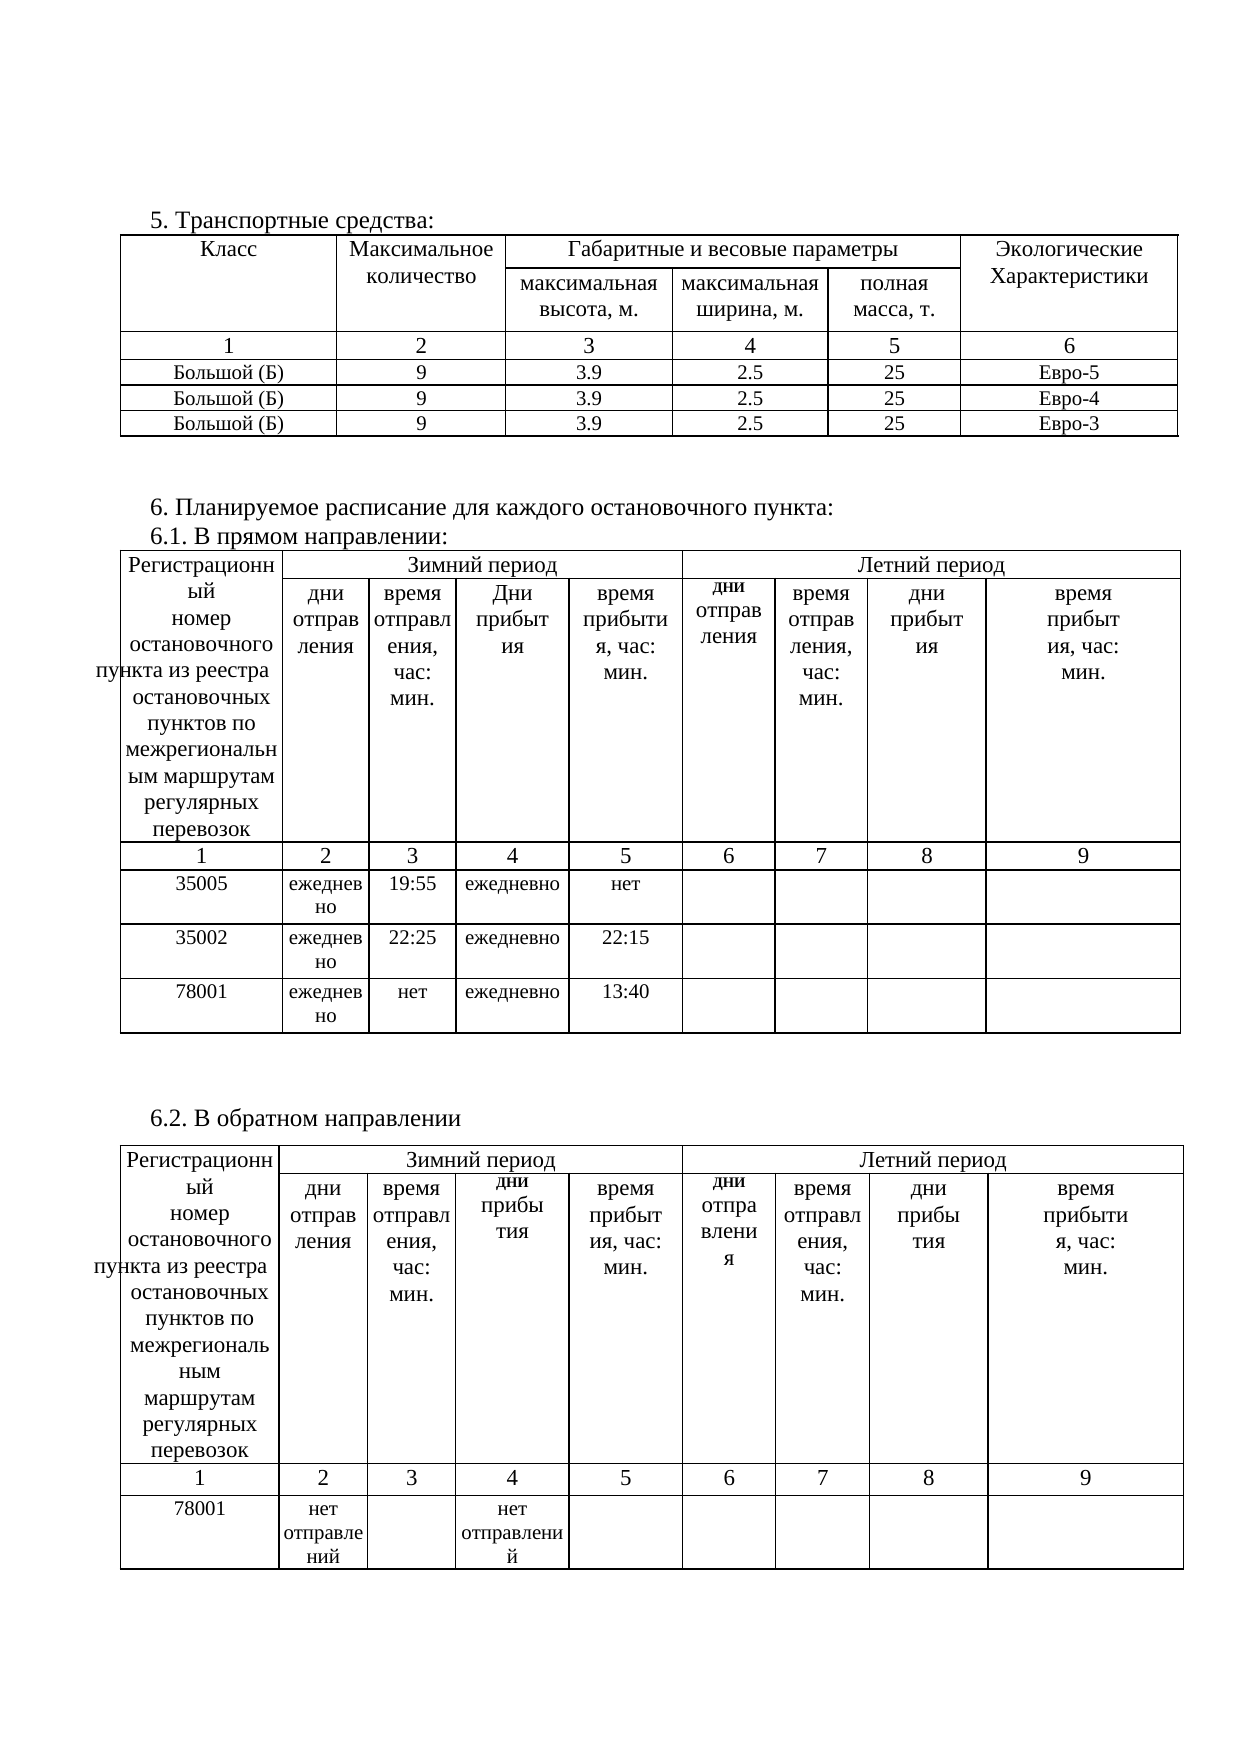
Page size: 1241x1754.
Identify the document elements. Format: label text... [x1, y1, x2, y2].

table_cell [987, 925, 1180, 978]
table_cell 3 [368, 1464, 455, 1494]
table_header Класс [121, 236, 336, 331]
table_header Зимний период [280, 1146, 682, 1173]
table_cell 9 [337, 360, 505, 384]
text 5. Транспортные средства: [150, 205, 1090, 234]
table_cell [570, 1496, 682, 1568]
text 6.2. В обратном направлении [150, 1103, 1090, 1132]
table_cell дни прибыт ия [868, 579, 985, 841]
table_cell ежедневно [457, 979, 568, 1032]
table_cell 19:55 [370, 871, 455, 923]
table_cell [868, 979, 985, 1032]
table_cell [683, 1496, 775, 1568]
table_header Максимальное количество [337, 236, 505, 331]
table_cell [989, 1496, 1183, 1568]
table_cell 3.9 [506, 360, 672, 384]
table_cell дни отправ ления [280, 1174, 367, 1463]
table_header Габаритные и весовые параметры [506, 236, 960, 267]
table_cell максимальная ширина, м. [673, 269, 827, 331]
table_cell 22:25 [370, 925, 455, 978]
table_cell 3.9 [506, 386, 672, 410]
table_cell [683, 871, 774, 923]
table_cell нет отправлений [456, 1496, 568, 1568]
table_cell ежедневно [457, 871, 568, 923]
table_cell 4 [673, 332, 827, 358]
table_cell 3.9 [506, 411, 672, 435]
table_cell [683, 979, 774, 1032]
table_cell 8 [870, 1464, 987, 1494]
table_cell 5 [829, 332, 960, 358]
table_cell 25 [829, 360, 960, 384]
table_cell ежедневно [283, 979, 368, 1032]
table_cell время отправ ления, час: мин. [776, 579, 867, 841]
table_cell 4 [456, 1464, 568, 1494]
table_cell 6 [961, 332, 1177, 358]
table_header Зимний период [283, 551, 682, 577]
table_cell [683, 925, 774, 978]
table_cell 6 [683, 1464, 775, 1494]
table_cell дни прибы тия [870, 1174, 987, 1463]
table_cell Евро-4 [961, 386, 1177, 410]
table_cell 35002 [121, 925, 282, 978]
table_cell 5 [570, 1464, 682, 1494]
table_cell 2 [283, 843, 368, 869]
table_header Экологические Характеристики [961, 236, 1177, 331]
table_cell 8 [868, 843, 985, 869]
table_cell 78001 [121, 979, 282, 1032]
table_cell [987, 979, 1180, 1032]
table_cell время прибыт ия, час: мин. [570, 1174, 682, 1463]
table_cell 2 [280, 1464, 367, 1494]
table_cell 1 [121, 843, 282, 869]
table_cell 4 [457, 843, 568, 869]
text 6.1. В прямом направлении: [150, 521, 1090, 549]
table_cell ДНИ отправ ления [683, 579, 774, 841]
table_cell 2.5 [673, 386, 827, 410]
table_cell время отправл ения, час: мин. [370, 579, 455, 841]
table_cell 22:15 [570, 925, 682, 978]
table_cell нет отправлений [280, 1496, 367, 1568]
table_cell ДНИ прибы тия [456, 1174, 568, 1463]
table_cell 3 [506, 332, 672, 358]
table_cell Дни прибыт ия [457, 579, 568, 841]
table_cell 2 [337, 332, 505, 358]
table_cell 6 [683, 843, 774, 869]
text 6. Планируемое расписание для каждого остановочного пункта: [150, 492, 1090, 521]
table_cell [776, 925, 867, 978]
table_cell время отправл ения, час: мин. [776, 1174, 869, 1463]
table_cell 2.5 [673, 360, 827, 384]
table_cell Большой (Б) [121, 411, 336, 435]
table_cell [870, 1496, 987, 1568]
table_cell время прибыт ия, час: мин. [987, 579, 1180, 841]
table_cell 7 [776, 1464, 869, 1494]
table_cell ежедневно [283, 871, 368, 923]
table_cell полная масса, т. [829, 269, 960, 331]
table_cell 7 [776, 843, 867, 869]
table_cell нет [370, 979, 455, 1032]
table_cell [987, 871, 1180, 923]
table_cell [776, 871, 867, 923]
table_cell 9 [987, 843, 1180, 869]
table_cell Большой (Б) [121, 386, 336, 410]
table_cell [776, 979, 867, 1032]
table_cell ежедневно [283, 925, 368, 978]
table_cell [868, 871, 985, 923]
table_cell [368, 1496, 455, 1568]
table_header Летний период [683, 1146, 1183, 1173]
table_cell максимальная высота, м. [506, 269, 672, 331]
table_cell ДНИ отпра влени я [683, 1174, 775, 1463]
table_header Регистрационный номер остановочного пункта из реестра остановочных пунктов по межрегиональным маршрутам регулярных перевозок [121, 551, 282, 841]
table_cell время отправл ения, час: мин. [368, 1174, 455, 1463]
table_cell [776, 1496, 869, 1568]
table_cell 25 [829, 411, 960, 435]
table_cell Евро-5 [961, 360, 1177, 384]
table_cell 9 [989, 1464, 1183, 1494]
table_cell ежедневно [457, 925, 568, 978]
table_cell дни отправ ления [283, 579, 368, 841]
table_cell 3 [370, 843, 455, 869]
table_cell 35005 [121, 871, 282, 923]
table_cell 5 [570, 843, 682, 869]
table_cell нет [570, 871, 682, 923]
table_cell 9 [337, 411, 505, 435]
table_cell время прибыти я, час: мин. [570, 579, 682, 841]
table_cell 13:40 [570, 979, 682, 1032]
table_cell 9 [337, 386, 505, 410]
table_header Летний период [683, 551, 1180, 577]
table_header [121, 1146, 278, 1463]
table_cell 1 [121, 1464, 278, 1494]
table_cell 2.5 [673, 411, 827, 435]
table_cell 78001 [121, 1496, 278, 1568]
table_cell Большой (Б) [121, 360, 336, 384]
table_cell 1 [121, 332, 336, 358]
table_cell Евро-3 [961, 411, 1177, 435]
table_cell [868, 925, 985, 978]
table_cell 25 [829, 386, 960, 410]
table_cell время прибыти я, час: мин. [989, 1174, 1183, 1463]
